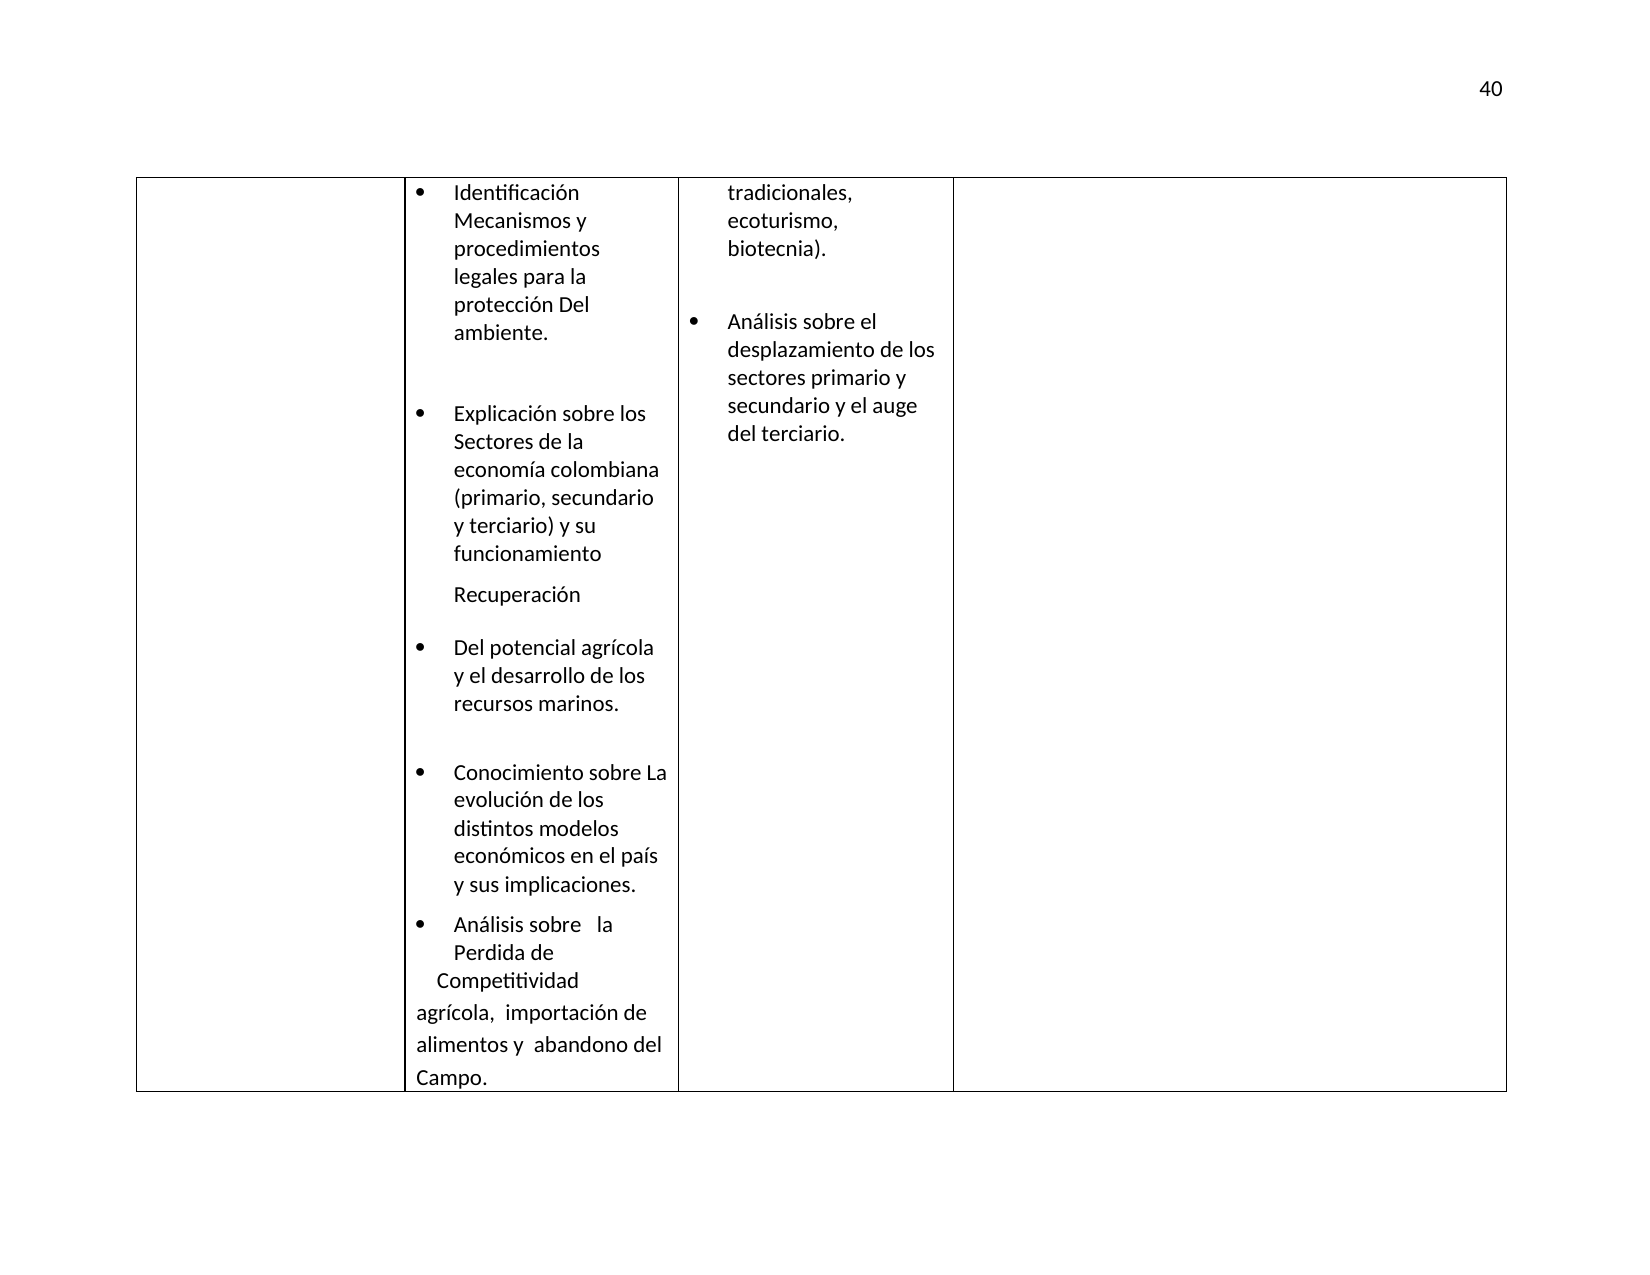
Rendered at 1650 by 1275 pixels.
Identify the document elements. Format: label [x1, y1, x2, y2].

table_cell [954, 178, 1506, 1091]
table_cell [137, 178, 404, 1091]
table_cell [406, 178, 678, 1091]
table_cell [679, 178, 953, 1091]
